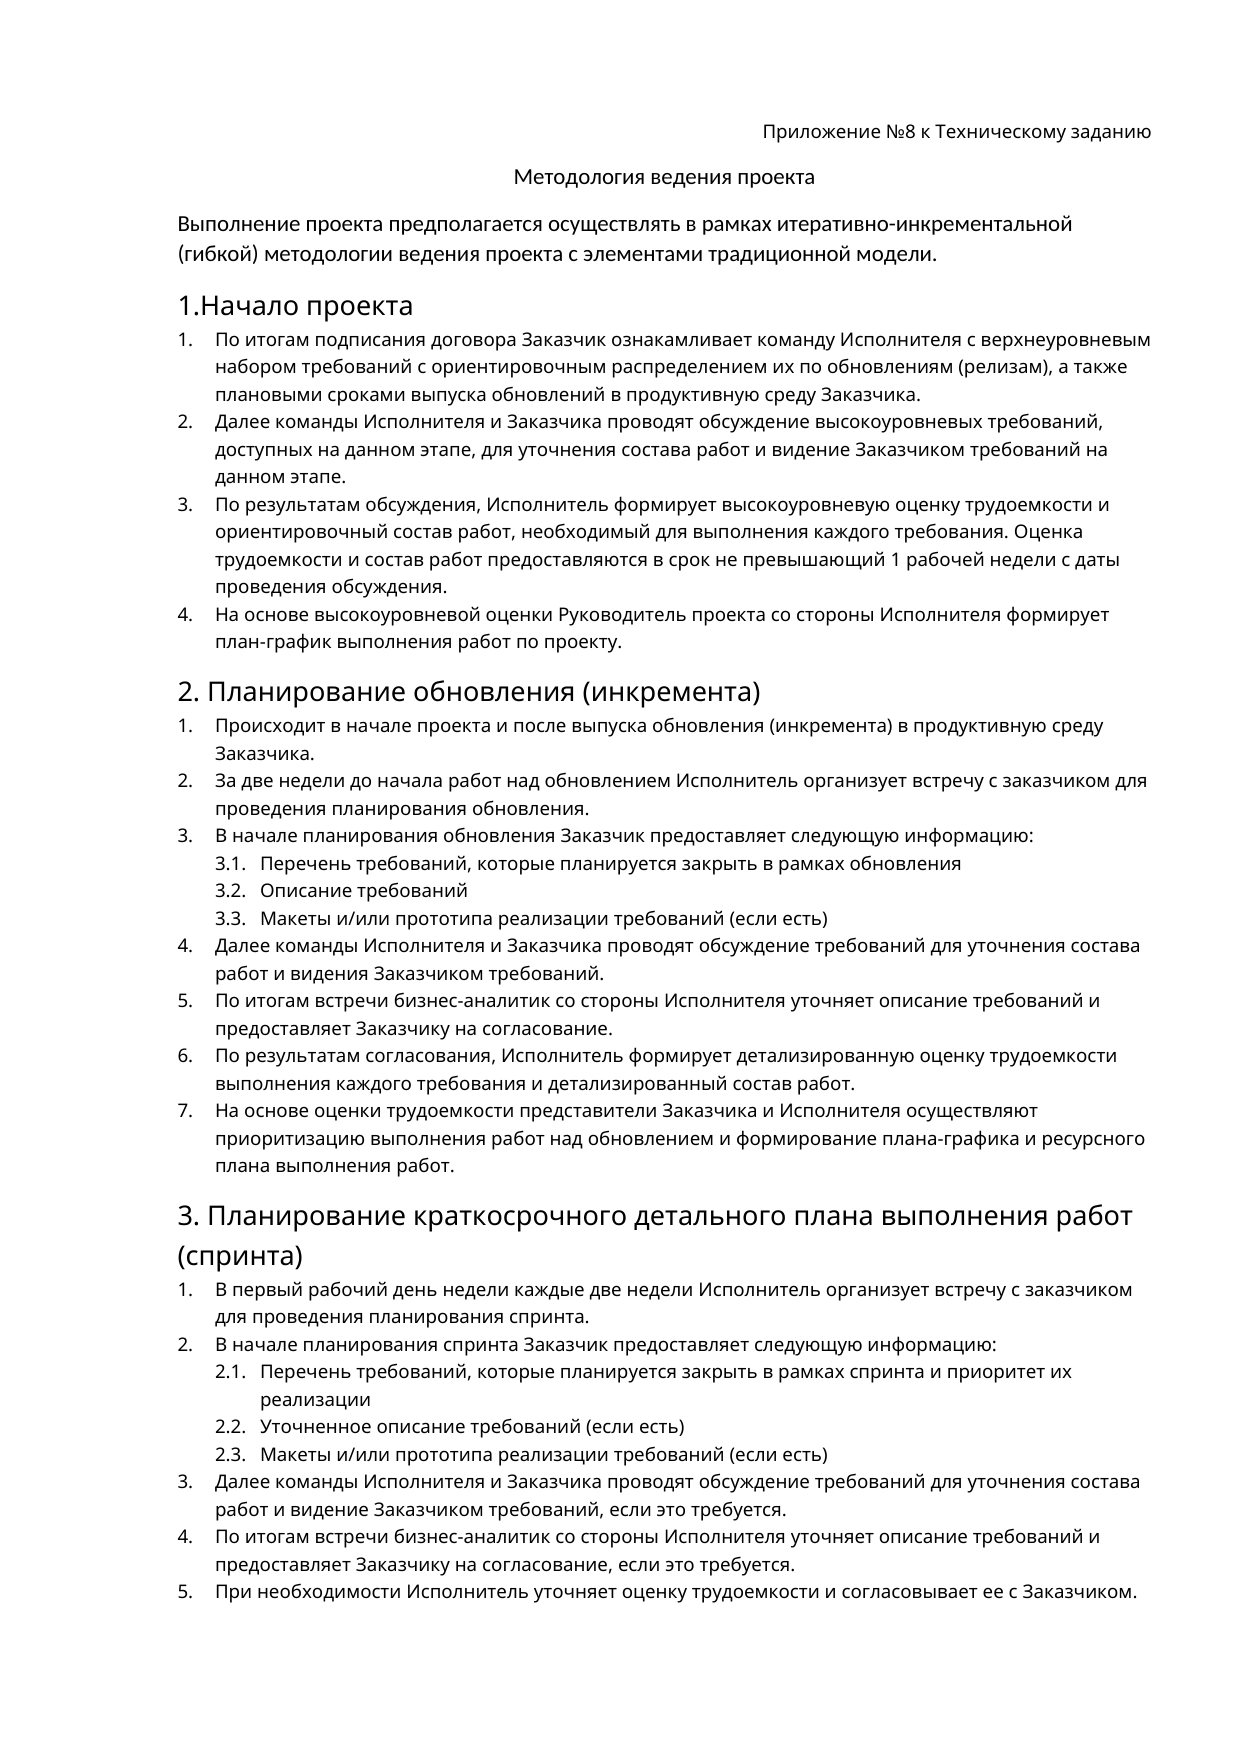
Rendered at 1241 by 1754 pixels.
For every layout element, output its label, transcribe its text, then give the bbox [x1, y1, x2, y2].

subtitle 1.Начало проекта [177, 286, 1152, 323]
list В начале планирования спринта Заказчик предоставляет следующую информацию: [177, 1331, 1152, 1357]
list Происходит в начале проекта и после выпуска обновления (инкремента) в продуктивную среду Заказчика. [177, 712, 1152, 766]
list Уточненное описание требований (если есть) [215, 1414, 1152, 1439]
list Перечень требований, которые планируется закрыть в рамках спринта и приоритет их реализации [215, 1359, 1152, 1412]
list Перечень требований, которые планируется закрыть в рамках обновления [215, 850, 1152, 876]
subtitle 2. Планирование обновления (инкремента) [177, 673, 1152, 709]
list По результатам обсуждения, Исполнитель формирует высокоуровневую оценку трудоемкости и ориентировочный состав работ, необходимый для выполнения каждого требования. Оценка трудоемкости и состав работ предоставляются в срок не превышающий 1 рабочей недели с даты проведения обсуждения. [177, 491, 1152, 599]
list Макеты и/или прототипа реализации требований (если есть) [215, 1441, 1152, 1467]
list По итогам встречи бизнес-аналитик со стороны Исполнителя уточняет описание требований и предоставляет Заказчику на согласование. [177, 987, 1152, 1041]
list Макеты и/или прототипа реализации требований (если есть) [215, 905, 1152, 931]
list За две недели до начала работ над обновлением Исполнитель организует встречу с заказчиком для проведения планирования обновления. [177, 767, 1152, 821]
list При необходимости Исполнитель уточняет оценку трудоемкости и согласовывает ее с Заказчиком. [177, 1579, 1152, 1604]
subtitle 3. Планирование краткосрочного детального плана выполнения работ (спринта) [177, 1197, 1152, 1273]
list На основе оценки трудоемкости представители Заказчика и Исполнителя осуществляют приоритизацию выполнения работ над обновлением и формирование плана-графика и ресурсного плана выполнения работ. [177, 1097, 1152, 1178]
text Методология ведения проекта [177, 162, 1152, 190]
list Далее команды Исполнителя и Заказчика проводят обсуждение высокоуровневых требований, доступных на данном этапе, для уточнения состава работ и видение Заказчиком требований на данном этапе. [177, 408, 1152, 489]
list По итогам подписания договора Заказчик ознакамливает команду Исполнителя с верхнеуровневым набором требований с ориентировочным распределением их по обновлениям (релизам), а также плановыми сроками выпуска обновлений в продуктивную среду Заказчика. [177, 326, 1152, 407]
list По результатам согласования, Исполнитель формирует детализированную оценку трудоемкости выполнения каждого требования и детализированный состав работ. [177, 1042, 1152, 1096]
list В начале планирования обновления Заказчик предоставляет следующую информацию: [177, 822, 1152, 848]
text Выполнение проекта предполагается осуществлять в рамках итеративно-инкрементальной (гибкой) методологии ведения проекта с элементами традиционной модели. [177, 209, 1152, 267]
list По итогам встречи бизнес-аналитик со стороны Исполнителя уточняет описание требований и предоставляет Заказчику на согласование, если это требуется. [177, 1524, 1152, 1577]
list В первый рабочий день недели каждые две недели Исполнитель организует встречу с заказчиком для проведения планирования спринта. [177, 1276, 1152, 1329]
text Приложение №8 к Техническому заданию [177, 118, 1152, 144]
list Далее команды Исполнителя и Заказчика проводят обсуждение требований для уточнения состава работ и видения Заказчиком требований. [177, 932, 1152, 986]
list Описание требований [215, 877, 1152, 903]
list Далее команды Исполнителя и Заказчика проводят обсуждение требований для уточнения состава работ и видение Заказчиком требований, если это требуется. [177, 1469, 1152, 1522]
list На основе высокоуровневой оценки Руководитель проекта со стороны Исполнителя формирует план-график выполнения работ по проекту. [177, 601, 1152, 654]
